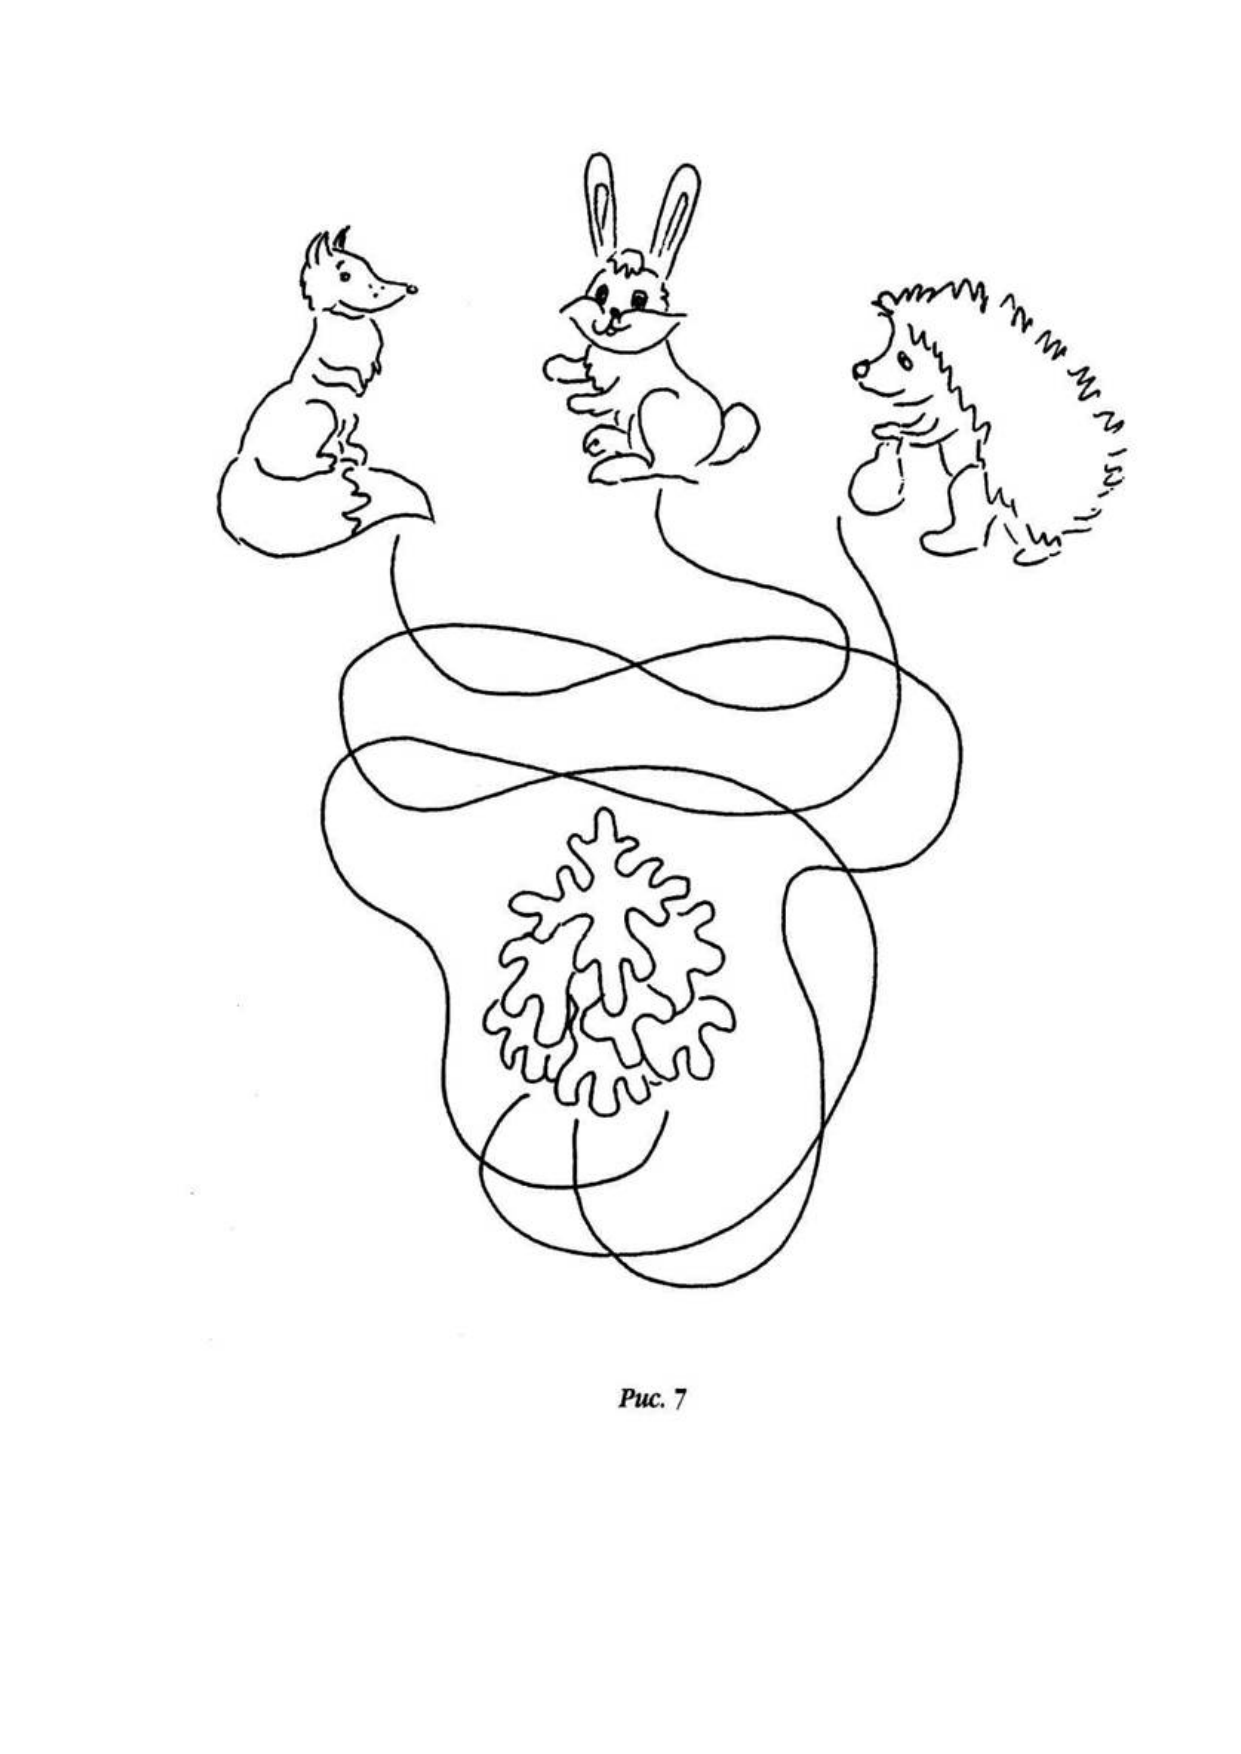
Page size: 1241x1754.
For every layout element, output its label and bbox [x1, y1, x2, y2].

picture [177, 118, 1152, 1423]
